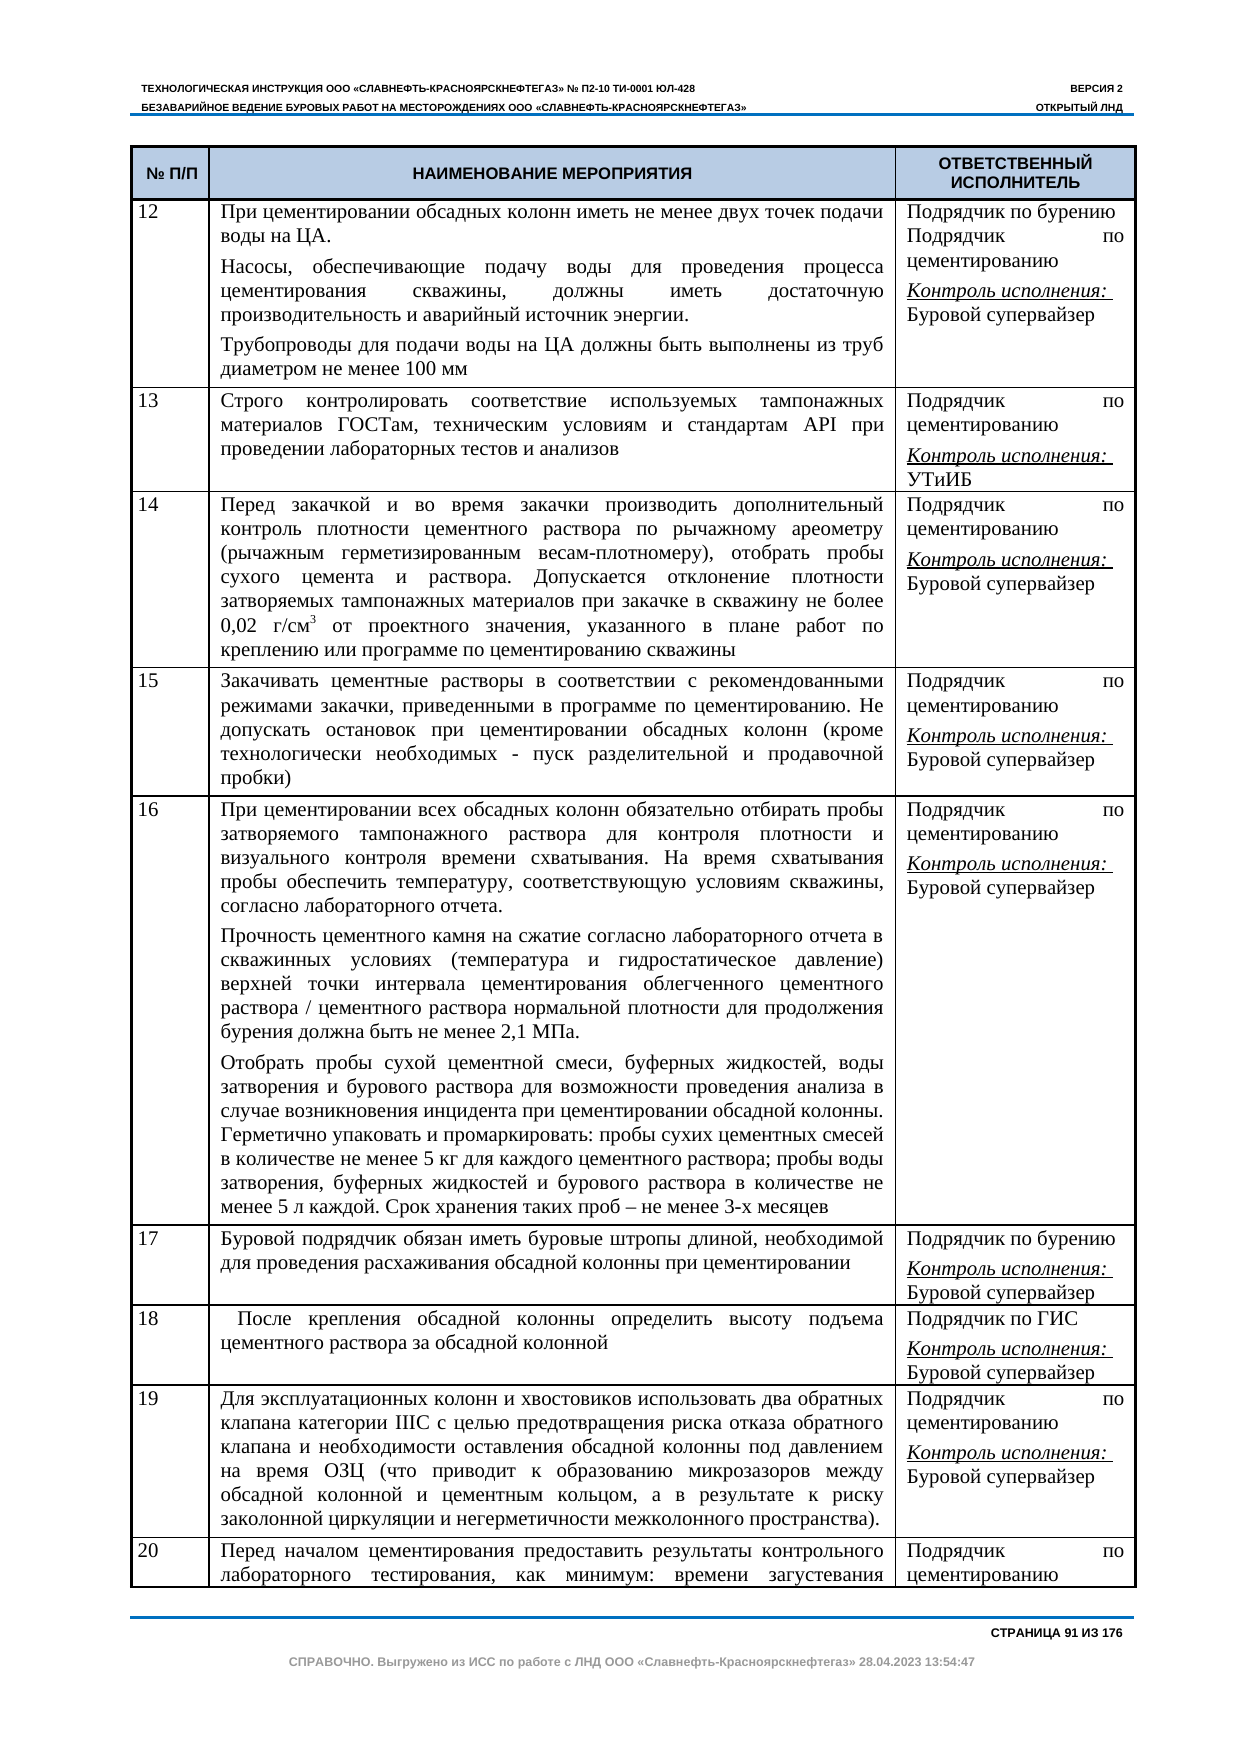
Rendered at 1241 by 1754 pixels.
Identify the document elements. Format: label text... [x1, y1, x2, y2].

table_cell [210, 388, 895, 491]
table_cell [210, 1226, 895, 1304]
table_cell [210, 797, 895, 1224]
table_header нАИМЕНОВАНИЕ мероприятиЯ [210, 148, 895, 198]
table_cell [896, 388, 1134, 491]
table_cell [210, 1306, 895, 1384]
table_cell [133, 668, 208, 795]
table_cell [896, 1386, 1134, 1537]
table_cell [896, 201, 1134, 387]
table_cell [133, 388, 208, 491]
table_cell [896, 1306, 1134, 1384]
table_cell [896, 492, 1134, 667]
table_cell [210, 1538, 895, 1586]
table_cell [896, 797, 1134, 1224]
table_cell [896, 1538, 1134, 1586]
table_header ответственный ИСПОЛНИТЕЛЬ [896, 148, 1134, 198]
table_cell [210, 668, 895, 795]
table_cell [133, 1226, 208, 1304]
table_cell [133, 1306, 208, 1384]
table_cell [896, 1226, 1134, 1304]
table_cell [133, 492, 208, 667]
table_cell 12 [133, 201, 208, 387]
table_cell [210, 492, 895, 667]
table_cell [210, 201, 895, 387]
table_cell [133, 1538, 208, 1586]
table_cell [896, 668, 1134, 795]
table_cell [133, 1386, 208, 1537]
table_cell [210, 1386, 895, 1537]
table_header № п/п [133, 148, 208, 198]
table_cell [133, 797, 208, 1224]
